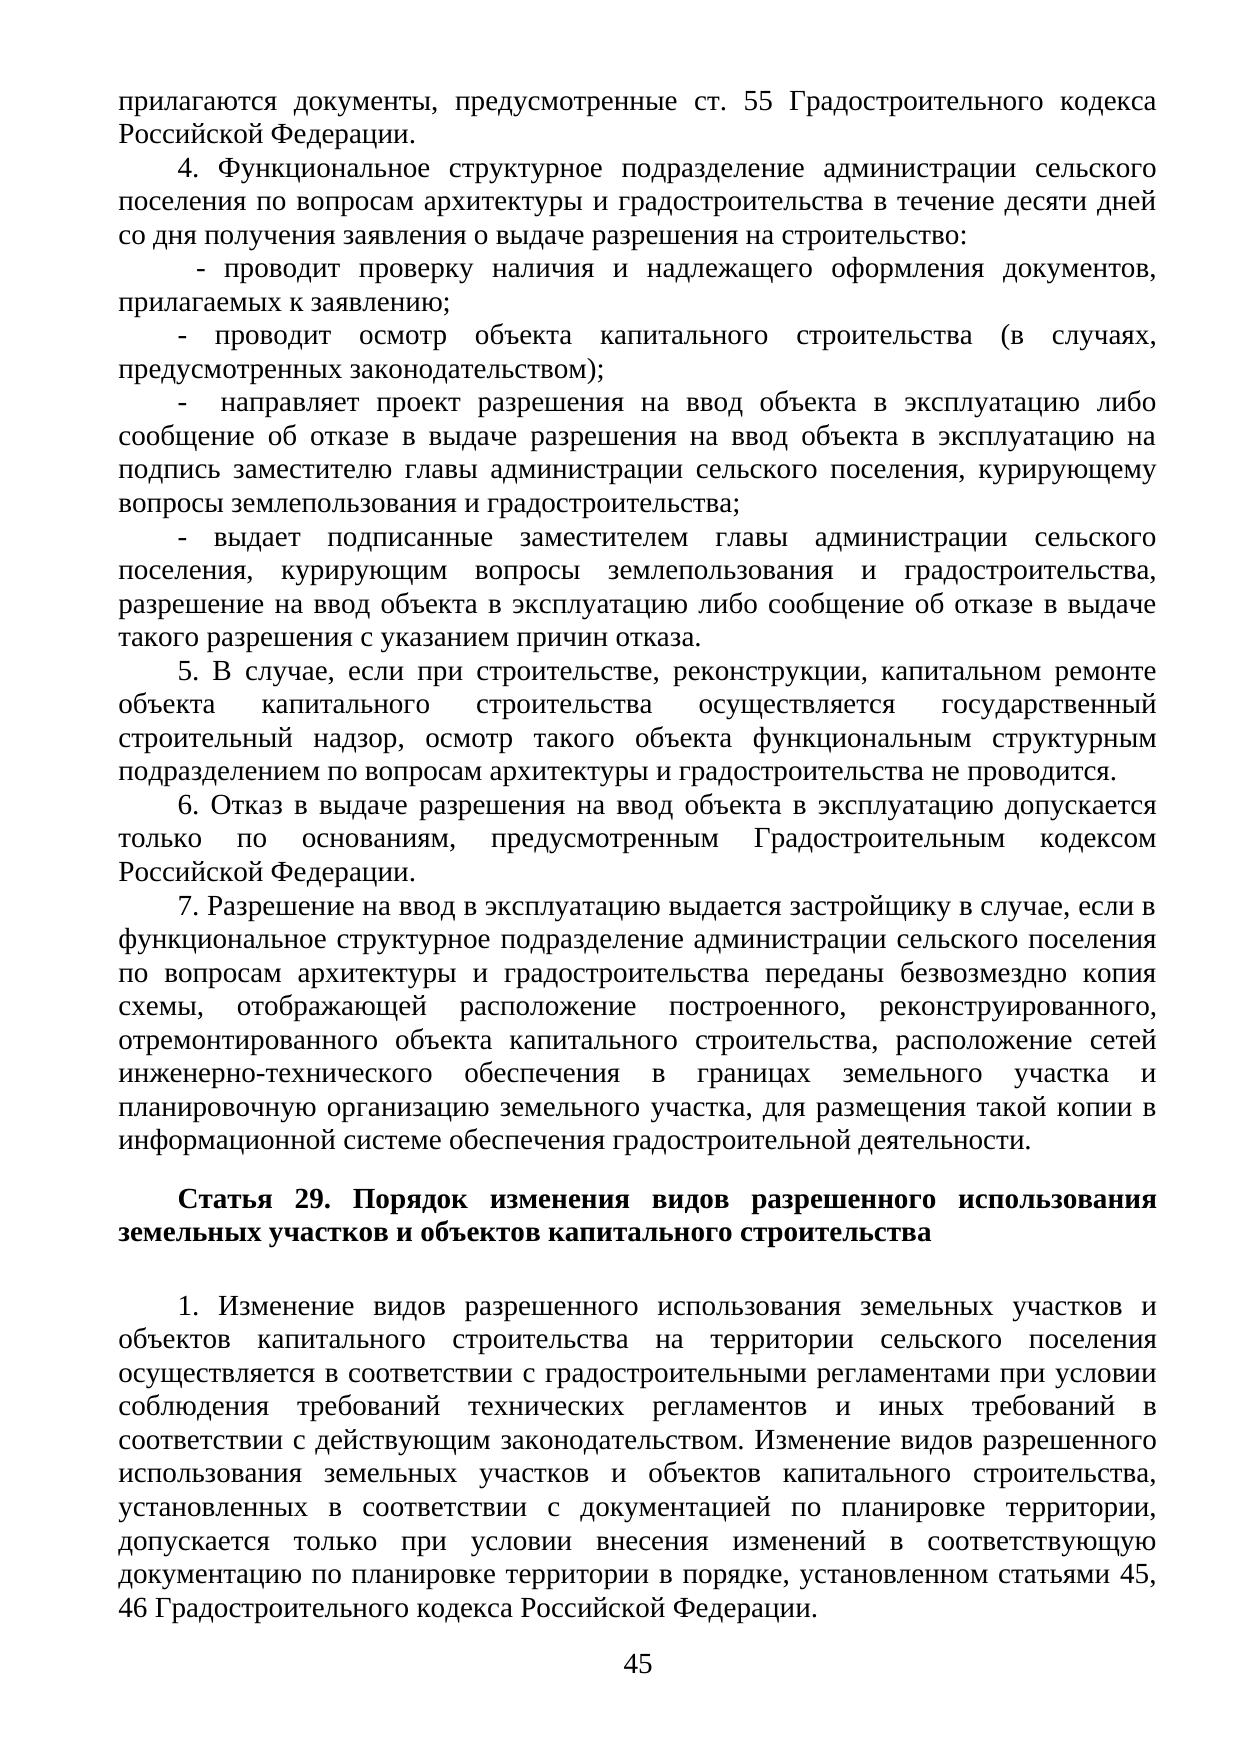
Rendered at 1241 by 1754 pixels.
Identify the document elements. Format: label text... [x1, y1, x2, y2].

text - проводит осмотр объекта капитального строительства (в случаях, предусмотренных законодательством); [118, 317, 1157, 384]
text - направляет проект разрешения на ввод объекта в эксплуатацию либо сообщение об отказе в выдаче разрешения на ввод объекта в эксплуатацию на подпись заместителю главы администрации сельского поселения, курирующему вопросы землепользования и градостроительства; [118, 384, 1157, 519]
text - проводит проверку наличия и надлежащего оформления документов, прилагаемых к заявлению; [118, 250, 1157, 317]
text 6. Отказ в выдаче разрешения на ввод объекта в эксплуатацию допускается только по основаниям, предусмотренным Градостроительным кодексом Российской Федерации. [118, 787, 1157, 888]
text 7. Разрешение на ввод в эксплуатацию выдается застройщику в случае, если в функциональное структурное подразделение администрации сельского поселения по вопросам архитектуры и градостроительства переданы безвозмездно копия схемы, отображающей расположение построенного, реконструированного, отремонтированного объекта капитального строительства, расположение сетей инженерно-технического обеспечения в границах земельного участка и планировочную организацию земельного участка, для размещения такой копии в информационной системе обеспечения градостроительной деятельности. [118, 888, 1157, 1156]
text - выдает подписанные заместителем главы администрации сельского поселения, курирующим вопросы землепользования и градостроительства, разрешение на ввод объекта в эксплуатацию либо сообщение об отказе в выдаче такого разрешения с указанием причин отказа. [118, 519, 1157, 653]
text 5. В случае, если при строительстве, реконструкции, капитальном ремонте объекта капитального строительства осуществляется государственный строительный надзор, осмотр такого объекта функциональным структурным подразделением по вопросам архитектуры и градостроительства не проводится. [118, 653, 1157, 787]
subtitle Статья 29. Порядок изменения видов разрешенного использования земельных участков и объектов капитального строительства [118, 1181, 1157, 1248]
text 1. Изменение видов разрешенного использования земельных участков и объектов капитального строительства на территории сельского поселения осуществляется в соответствии с градостроительными регламентами при условии соблюдения требований технических регламентов и иных требований в соответствии с действующим законодательством. Изменение видов разрешенного использования земельных участков и объектов капитального строительства, установленных в соответствии с документацией по планировке территории, допускается только при условии внесения изменений в соответствующую документацию по планировке территории в порядке, установленном статьями 45, 46 Градостроительного кодекса Российской Федерации. [118, 1288, 1157, 1623]
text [118, 83, 1157, 150]
text 4. Функциональное структурное подразделение администрации сельского поселения по вопросам архитектуры и градостроительства в течение десяти дней со дня получения заявления о выдаче разрешения на строительство: [118, 150, 1157, 250]
